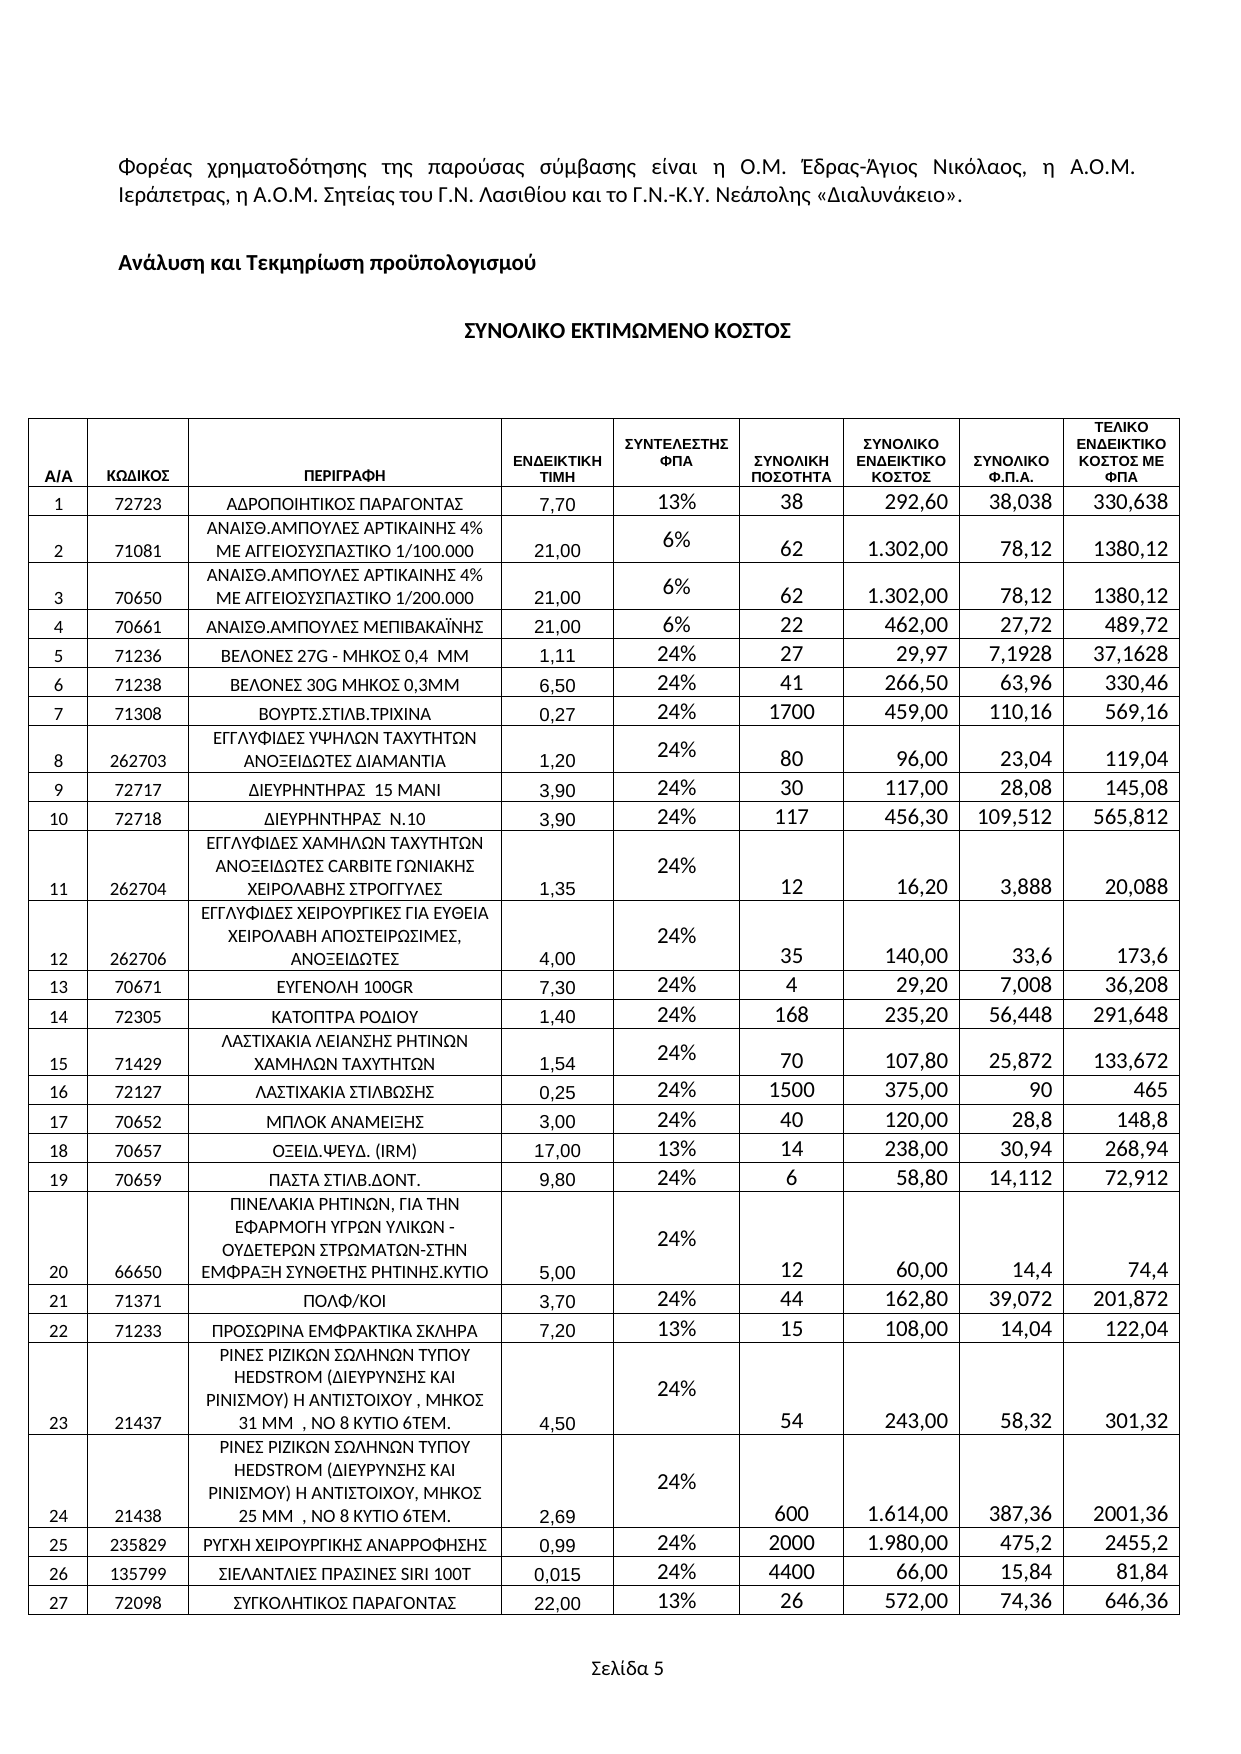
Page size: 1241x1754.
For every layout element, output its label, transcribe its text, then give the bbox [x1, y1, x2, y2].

table_cell 2000 [740, 1528, 843, 1556]
table_cell 173,6 [1064, 901, 1179, 969]
table_cell 238,00 [844, 1134, 959, 1162]
table_cell 74,36 [960, 1586, 1063, 1614]
table_cell 465 [1064, 1076, 1179, 1104]
table_cell 5 [29, 639, 87, 667]
table_cell ΒΕΛΟΝΕΣ 27G - ΜΗΚΟΣ 0,4 MM [189, 639, 501, 667]
table_cell 387,36 [960, 1435, 1063, 1527]
table_cell 24% [614, 697, 739, 725]
table_cell 3,00 [502, 1105, 613, 1133]
table_cell 25,872 [960, 1029, 1063, 1074]
table_header ΠΕΡΙΓΡΑΦΗ [189, 419, 501, 486]
table_cell 7,20 [502, 1314, 613, 1342]
table_header ΣΥΝΟΛΙΚΟ ΕΝΔΕΙΚΤΙΚΟ ΚΟΣΤΟΣ [844, 419, 959, 486]
table_cell 15 [29, 1029, 87, 1074]
table_cell 572,00 [844, 1586, 959, 1614]
table_cell ΑΝΑΙΣΘ.ΑΜΠΟΥΛΕΣ ΑΡΤΙΚΑΙΝΗΣ 4% ΜΕ ΑΓΓΕΙΟΣΥΣΠΑΣΤΙΚΟ 1/200.000 [189, 563, 501, 609]
table_cell 0,25 [502, 1076, 613, 1104]
table_cell 13 [29, 971, 87, 999]
table_cell 71081 [88, 516, 188, 562]
table_cell 80 [740, 726, 843, 772]
table_cell 0,015 [502, 1557, 613, 1585]
text ΣΥΝΟΛΙΚΟ ΕΚΤΙΜΩΜΕΝΟ ΚΟΣΤΟΣ [118, 316, 1137, 344]
table_cell 1.614,00 [844, 1435, 959, 1527]
table_cell 21,00 [502, 516, 613, 562]
table_cell 26 [29, 1557, 87, 1585]
table_cell 24% [614, 1000, 739, 1028]
table_cell 120,00 [844, 1105, 959, 1133]
table_cell 66650 [88, 1192, 188, 1283]
table_cell 21,00 [502, 610, 613, 638]
table_cell 71308 [88, 697, 188, 725]
table_cell 62 [740, 563, 843, 609]
table_cell ΠΡΟΣΩΡΙΝΑ ΕΜΦΡΑΚΤΙΚΑ ΣΚΛΗΡΑ [189, 1314, 501, 1342]
table_cell 235829 [88, 1528, 188, 1556]
table_cell 108,00 [844, 1314, 959, 1342]
table_cell 292,60 [844, 487, 959, 515]
table_cell 1380,12 [1064, 516, 1179, 562]
table_cell 462,00 [844, 610, 959, 638]
table_cell 262706 [88, 901, 188, 969]
table_cell 569,16 [1064, 697, 1179, 725]
table_cell 600 [740, 1435, 843, 1527]
table_cell ΔΙΕΥΡΗΝΤΗΡΑΣ 15 ΜΑΝΙ [189, 773, 501, 801]
table_cell 58,80 [844, 1163, 959, 1191]
table_cell 0,99 [502, 1528, 613, 1556]
table_cell 3,90 [502, 773, 613, 801]
table_cell ΕΓΓΛΥΦΙΔΕΣ ΧΑΜΗΛΩΝ ΤΑΧΥΤΗΤΩΝ ΑΝΟΞΕΙΔΩΤΕΣ CARBITE ΓΩΝΙΑΚΗΣ ΧΕΙΡΟΛΑΒΗΣ ΣΤΡΟΓΓΥΛΕΣ [189, 831, 501, 900]
table_cell ΒΕΛΟΝΕΣ 30G ΜΗΚΟΣ 0,3MM [189, 668, 501, 696]
table_cell ΡΙΝΕΣ ΡΙΖΙΚΩΝ ΣΩΛΗΝΩΝ ΤΥΠΟΥ HEDSTROM (ΔΙΕΥΡΥΝΣΗΣ ΚΑΙ ΡΙΝΙΣΜΟΥ) Ή ΑΝΤΙΣΤΟΙΧΟΥ , ΜΗΚΟΣ 31 ΜΜ , ΝΟ 8 ΚΥΤΙΟ 6ΤΕΜ. [189, 1343, 501, 1434]
table_header ΕΝΔΕΙΚΤΙΚΗ ΤΙΜΗ [502, 419, 613, 486]
table_cell 72717 [88, 773, 188, 801]
table_cell 201,872 [1064, 1285, 1179, 1313]
table_cell 148,8 [1064, 1105, 1179, 1133]
table_cell 456,30 [844, 802, 959, 830]
table_cell 122,04 [1064, 1314, 1179, 1342]
table_cell 565,812 [1064, 802, 1179, 830]
table_cell 330,638 [1064, 487, 1179, 515]
table_cell 24% [614, 901, 739, 969]
table_cell 268,94 [1064, 1134, 1179, 1162]
table_cell 22,00 [502, 1586, 613, 1614]
table_cell ΑΝΑΙΣΘ.ΑΜΠΟΥΛΕΣ ΑΡΤΙΚΑΙΝΗΣ 4% ΜΕ ΑΓΓΕΙΟΣΥΣΠΑΣΤΙΚΟ 1/100.000 [189, 516, 501, 562]
table_cell 117,00 [844, 773, 959, 801]
table_cell 78,12 [960, 563, 1063, 609]
table_cell 24% [614, 1528, 739, 1556]
table_cell 14,112 [960, 1163, 1063, 1191]
table_cell 28,8 [960, 1105, 1063, 1133]
table_cell 11 [29, 831, 87, 900]
table_cell 10 [29, 802, 87, 830]
table_cell 1.302,00 [844, 563, 959, 609]
table_cell 16 [29, 1076, 87, 1104]
table_cell 24% [614, 1192, 739, 1283]
table_cell 7,008 [960, 971, 1063, 999]
table_cell 133,672 [1064, 1029, 1179, 1074]
table_cell 459,00 [844, 697, 959, 725]
table_cell 330,46 [1064, 668, 1179, 696]
table_cell 96,00 [844, 726, 959, 772]
table_cell 145,08 [1064, 773, 1179, 801]
table_cell 70650 [88, 563, 188, 609]
table_cell 5,00 [502, 1192, 613, 1283]
table_cell ΒΟΥΡΤΣ.ΣΤΙΛΒ.ΤΡΙΧΙΝΑ [189, 697, 501, 725]
table_cell 24% [614, 1435, 739, 1527]
table_cell 54 [740, 1343, 843, 1434]
table_cell 13% [614, 1586, 739, 1614]
table_cell 489,72 [1064, 610, 1179, 638]
table_cell 266,50 [844, 668, 959, 696]
table_cell 107,80 [844, 1029, 959, 1074]
table_cell 71233 [88, 1314, 188, 1342]
table_cell ΕΥΓΕΝΟΛΗ 100GR [189, 971, 501, 999]
table_cell 21438 [88, 1435, 188, 1527]
table_cell 16,20 [844, 831, 959, 900]
table_cell 7,1928 [960, 639, 1063, 667]
table_cell 2 [29, 516, 87, 562]
table_cell ΕΓΓΛΥΦΙΔΕΣ ΥΨΗΛΩΝ ΤΑΧΥΤΗΤΩΝ ΑΝΟΞΕΙΔΩΤΕΣ ΔΙΑΜΑΝΤΙΑ [189, 726, 501, 772]
table_header ΣΥΝΟΛΙΚΟ Φ.Π.Α. [960, 419, 1063, 486]
table_cell ΕΓΓΛΥΦΙΔΕΣ ΧΕΙΡΟΥΡΓΙΚΕΣ ΓΙΑ ΕΥΘΕΙΑ ΧΕΙΡΟΛΑΒΗ ΑΠΟΣΤΕΙΡΩΣΙΜΕΣ, ΑΝΟΞΕΙΔΩΤΕΣ [189, 901, 501, 969]
table_cell 3,90 [502, 802, 613, 830]
table_cell 21437 [88, 1343, 188, 1434]
table_cell ΔΙΕΥΡΗΝΤΗΡΑΣ Ν.10 [189, 802, 501, 830]
table_cell ΚΑΤΟΠΤΡΑ ΡΟΔΙΟΥ [189, 1000, 501, 1028]
table_cell 15,84 [960, 1557, 1063, 1585]
table_cell 29,20 [844, 971, 959, 999]
table_cell 24% [614, 1105, 739, 1133]
table_cell 70659 [88, 1163, 188, 1191]
table_cell 24% [614, 773, 739, 801]
table_cell ΣΥΓΚΟΛΗΤΙΚΟΣ ΠΑΡΑΓΟΝΤΑΣ [189, 1586, 501, 1614]
table_cell 74,4 [1064, 1192, 1179, 1283]
table_cell 3,888 [960, 831, 1063, 900]
table_cell 21,00 [502, 563, 613, 609]
table_cell 140,00 [844, 901, 959, 969]
table_cell 24% [614, 1285, 739, 1313]
table_cell 1,40 [502, 1000, 613, 1028]
table_cell 262704 [88, 831, 188, 900]
table_cell ΜΠΛΟΚ ΑΝΑΜΕΙΞΗΣ [189, 1105, 501, 1133]
text Ανάλυση και Τεκμηρίωση προϋπολογισμού [118, 248, 1137, 276]
table_cell 24% [614, 639, 739, 667]
table_cell 6 [740, 1163, 843, 1191]
table_cell 72,912 [1064, 1163, 1179, 1191]
table_cell 1700 [740, 697, 843, 725]
table_cell 24% [614, 1343, 739, 1434]
table_cell 6% [614, 563, 739, 609]
table_cell ΣΙΕΛΑΝΤΛΙΕΣ ΠΡΑΣΙΝΕΣ SIRI 100T [189, 1557, 501, 1585]
table_cell 0,27 [502, 697, 613, 725]
table_cell 1,35 [502, 831, 613, 900]
table_cell 2001,36 [1064, 1435, 1179, 1527]
table_cell 40 [740, 1105, 843, 1133]
table_header ΤΕΛΙΚΟ ΕΝΔΕΙΚΤΙΚΟ ΚΟΣΤΟΣ ΜΕ ΦΠΑ [1064, 419, 1179, 486]
table_cell 44 [740, 1285, 843, 1313]
table_cell 24% [614, 1163, 739, 1191]
table_cell 9 [29, 773, 87, 801]
table_header Α/Α [29, 419, 87, 486]
table_cell 58,32 [960, 1343, 1063, 1434]
table_cell 6% [614, 516, 739, 562]
table_cell ΑΔΡΟΠΟΙΗΤΙΚΟΣ ΠΑΡΑΓΟΝΤΑΣ [189, 487, 501, 515]
table_cell 72305 [88, 1000, 188, 1028]
table_cell 27 [740, 639, 843, 667]
table_cell 72723 [88, 487, 188, 515]
table_cell 62 [740, 516, 843, 562]
table_cell ΠΙΝΕΛΑΚΙΑ ΡΗΤΙΝΩΝ, ΓΙΑ ΤΗΝ ΕΦΑΡΜΟΓΗ ΥΓΡΩΝ ΥΛΙΚΩΝ -ΟΥΔΕΤΕΡΩΝ ΣΤΡΩΜΑΤΩΝ-ΣΤΗΝ ΕΜΦΡΑΞΗ ΣΥΝΘΕΤΗΣ ΡΗΤΙΝΗΣ.ΚΥΤΙΟ [189, 1192, 501, 1283]
table_cell 72127 [88, 1076, 188, 1104]
table_cell 70 [740, 1029, 843, 1074]
table_cell 90 [960, 1076, 1063, 1104]
table_cell 7,70 [502, 487, 613, 515]
table_cell 291,648 [1064, 1000, 1179, 1028]
table_cell 262703 [88, 726, 188, 772]
table_cell 7 [29, 697, 87, 725]
table_cell 24% [614, 668, 739, 696]
table_cell 70652 [88, 1105, 188, 1133]
table_cell 1 [29, 487, 87, 515]
table_cell 70671 [88, 971, 188, 999]
table_cell ΑΝΑΙΣΘ.ΑΜΠΟΥΛΕΣ ΜΕΠΙΒΑΚΑΪΝΗΣ [189, 610, 501, 638]
table_cell 29,97 [844, 639, 959, 667]
table_cell 1380,12 [1064, 563, 1179, 609]
table_cell 63,96 [960, 668, 1063, 696]
table_cell 9,80 [502, 1163, 613, 1191]
table_cell 26 [740, 1586, 843, 1614]
table_cell 6% [614, 610, 739, 638]
table_cell 24% [614, 726, 739, 772]
table_cell 41 [740, 668, 843, 696]
table_cell 2,69 [502, 1435, 613, 1527]
table_header ΚΩΔΙΚΟΣ [88, 419, 188, 486]
table_cell 12 [740, 831, 843, 900]
table_cell 15 [740, 1314, 843, 1342]
table_cell 117 [740, 802, 843, 830]
table_cell 1,54 [502, 1029, 613, 1074]
table_cell 22 [29, 1314, 87, 1342]
table_cell 33,6 [960, 901, 1063, 969]
table_cell 30,94 [960, 1134, 1063, 1162]
table_cell 475,2 [960, 1528, 1063, 1556]
table_cell 1.980,00 [844, 1528, 959, 1556]
table_cell 12 [29, 901, 87, 969]
table_cell 71371 [88, 1285, 188, 1313]
table_cell 35 [740, 901, 843, 969]
table_cell 110,16 [960, 697, 1063, 725]
table_cell 1,20 [502, 726, 613, 772]
table_cell 4,50 [502, 1343, 613, 1434]
table_cell 36,208 [1064, 971, 1179, 999]
table_cell 243,00 [844, 1343, 959, 1434]
table_cell 2455,2 [1064, 1528, 1179, 1556]
table_cell 4400 [740, 1557, 843, 1585]
table_cell ΟΞΕΙΔ.ΨΕΥΔ. (IRM) [189, 1134, 501, 1162]
table_cell 27 [29, 1586, 87, 1614]
table_cell 13% [614, 1134, 739, 1162]
table_cell 14 [29, 1000, 87, 1028]
table_cell 24% [614, 1029, 739, 1074]
table_cell 60,00 [844, 1192, 959, 1283]
table_cell ΠΑΣΤΑ ΣΤΙΛΒ.ΔΟΝΤ. [189, 1163, 501, 1191]
table_cell 20 [29, 1192, 87, 1283]
table_cell 14,04 [960, 1314, 1063, 1342]
table_cell 135799 [88, 1557, 188, 1585]
table_cell 81,84 [1064, 1557, 1179, 1585]
table_cell 24 [29, 1435, 87, 1527]
table_cell 28,08 [960, 773, 1063, 801]
table_cell 13% [614, 487, 739, 515]
table_cell 1.302,00 [844, 516, 959, 562]
table_cell ΡΙΝΕΣ ΡΙΖΙΚΩΝ ΣΩΛΗΝΩΝ ΤΥΠΟΥ HEDSTROM (ΔΙΕΥΡΥΝΣΗΣ ΚΑΙ ΡΙΝΙΣΜΟΥ) Ή ΑΝΤΙΣΤΟΙΧΟΥ, ΜΗΚΟΣ 25 ΜΜ , ΝΟ 8 ΚΥΤΙΟ 6ΤΕΜ. [189, 1435, 501, 1527]
table_cell 4 [740, 971, 843, 999]
table_cell 646,36 [1064, 1586, 1179, 1614]
table_cell 20,088 [1064, 831, 1179, 900]
table_cell 23 [29, 1343, 87, 1434]
table_cell 71238 [88, 668, 188, 696]
table_cell 3,70 [502, 1285, 613, 1313]
table_cell 24% [614, 971, 739, 999]
table_cell 56,448 [960, 1000, 1063, 1028]
table_cell ΛΑΣΤΙΧΑΚΙΑ ΛΕΙΑΝΣΗΣ ΡΗΤΙΝΩΝ ΧΑΜΗΛΩΝ ΤΑΧΥΤΗΤΩΝ [189, 1029, 501, 1074]
table_cell 4 [29, 610, 87, 638]
table_cell 38,038 [960, 487, 1063, 515]
table_cell 17 [29, 1105, 87, 1133]
table_cell 78,12 [960, 516, 1063, 562]
table_header ΣΥΝΤΕΛΕΣΤΗΣ ΦΠΑ [614, 419, 739, 486]
table_cell 71236 [88, 639, 188, 667]
table_cell 27,72 [960, 610, 1063, 638]
table_cell 17,00 [502, 1134, 613, 1162]
table_cell ΛΑΣΤΙΧΑΚΙΑ ΣΤΙΛΒΩΣΗΣ [189, 1076, 501, 1104]
table_cell 12 [740, 1192, 843, 1283]
table_cell 13% [614, 1314, 739, 1342]
table_cell 39,072 [960, 1285, 1063, 1313]
table_cell 71429 [88, 1029, 188, 1074]
text Φορέας χρηματοδότησης της παρούσας σύμβασης είναι η Ο.Μ. Έδρας-Άγιος Νικόλαος, η Α.Ο.Μ. Ιεράπετρας, η Α.Ο.Μ. Σητείας του Γ.Ν. Λασιθίου και το Γ.Ν.-Κ.Υ. Νεάπολης «Διαλυνάκειο». [118, 152, 1137, 208]
table_cell 6 [29, 668, 87, 696]
table_header ΣΥΝΟΛΙΚΗ ΠΟΣΟΤΗΤΑ [740, 419, 843, 486]
table_cell 66,00 [844, 1557, 959, 1585]
table_cell 72098 [88, 1586, 188, 1614]
table_cell 23,04 [960, 726, 1063, 772]
table_cell 7,30 [502, 971, 613, 999]
table_cell 24% [614, 802, 739, 830]
table_cell 19 [29, 1163, 87, 1191]
table_cell 109,512 [960, 802, 1063, 830]
table_cell 14 [740, 1134, 843, 1162]
table_cell 24% [614, 1557, 739, 1585]
table_cell 1,11 [502, 639, 613, 667]
table_cell 375,00 [844, 1076, 959, 1104]
table_cell 38 [740, 487, 843, 515]
table_cell 162,80 [844, 1285, 959, 1313]
table_cell 1500 [740, 1076, 843, 1104]
table_cell 30 [740, 773, 843, 801]
table_cell 168 [740, 1000, 843, 1028]
table_cell 25 [29, 1528, 87, 1556]
table_cell 22 [740, 610, 843, 638]
table_cell ΡΥΓΧΗ ΧΕΙΡΟΥΡΓΙΚΗΣ ΑΝΑΡΡΟΦΗΣΗΣ [189, 1528, 501, 1556]
table_cell 119,04 [1064, 726, 1179, 772]
table_cell 24% [614, 831, 739, 900]
table_cell 235,20 [844, 1000, 959, 1028]
table_cell 37,1628 [1064, 639, 1179, 667]
table_cell 14,4 [960, 1192, 1063, 1283]
table_cell 21 [29, 1285, 87, 1313]
table_cell 6,50 [502, 668, 613, 696]
table_cell 3 [29, 563, 87, 609]
table_cell 24% [614, 1076, 739, 1104]
table_cell 72718 [88, 802, 188, 830]
table_cell 301,32 [1064, 1343, 1179, 1434]
table_cell ΠΟΛΦ/ΚΟΙ [189, 1285, 501, 1313]
table_cell 4,00 [502, 901, 613, 969]
table_cell 18 [29, 1134, 87, 1162]
table_cell 8 [29, 726, 87, 772]
table_cell 70661 [88, 610, 188, 638]
table_cell 70657 [88, 1134, 188, 1162]
